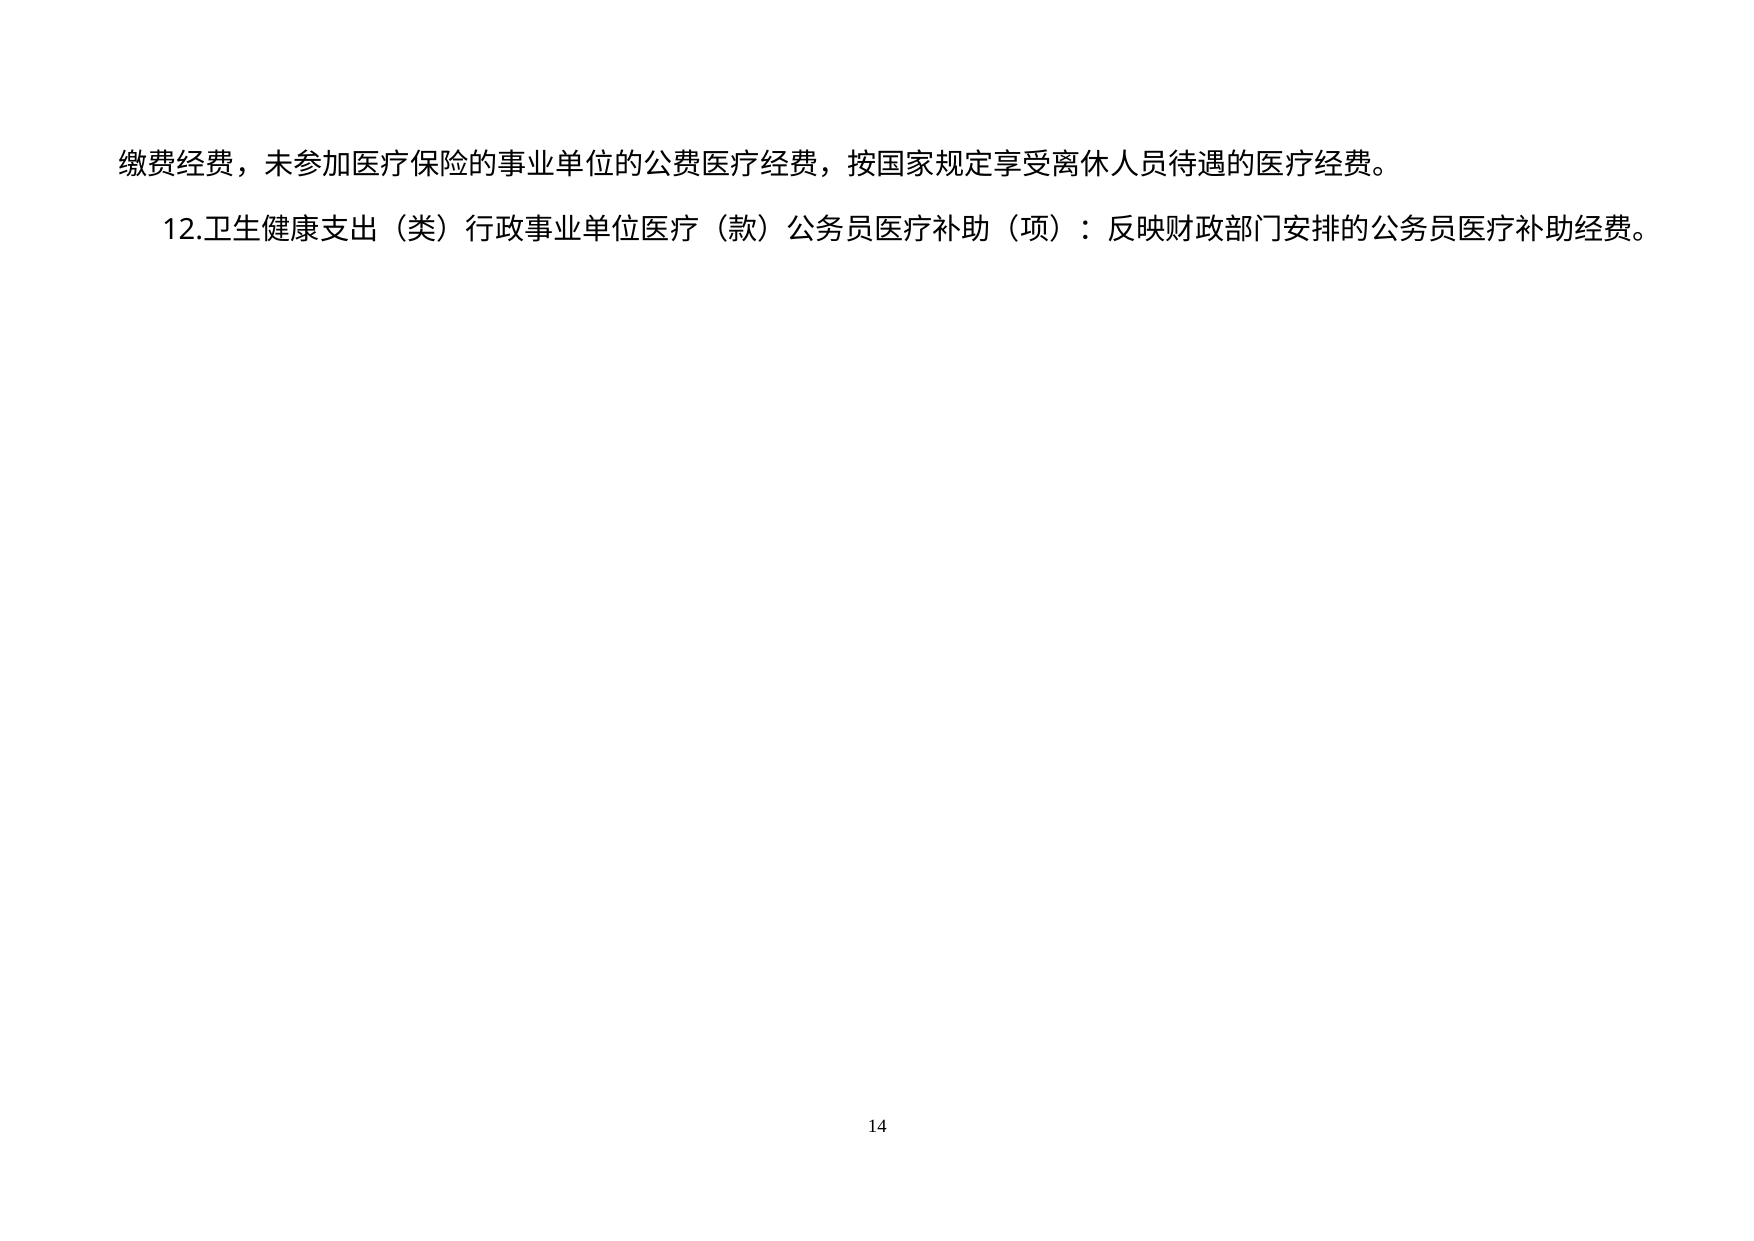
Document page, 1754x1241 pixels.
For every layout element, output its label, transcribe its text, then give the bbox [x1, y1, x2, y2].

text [118, 129, 1636, 194]
text 12.卫生健康支出（类）行政事业单位医疗（款）公务员医疗补助（项）：反映财政部门安排的公务员医疗补助经费。 [118, 194, 1636, 259]
